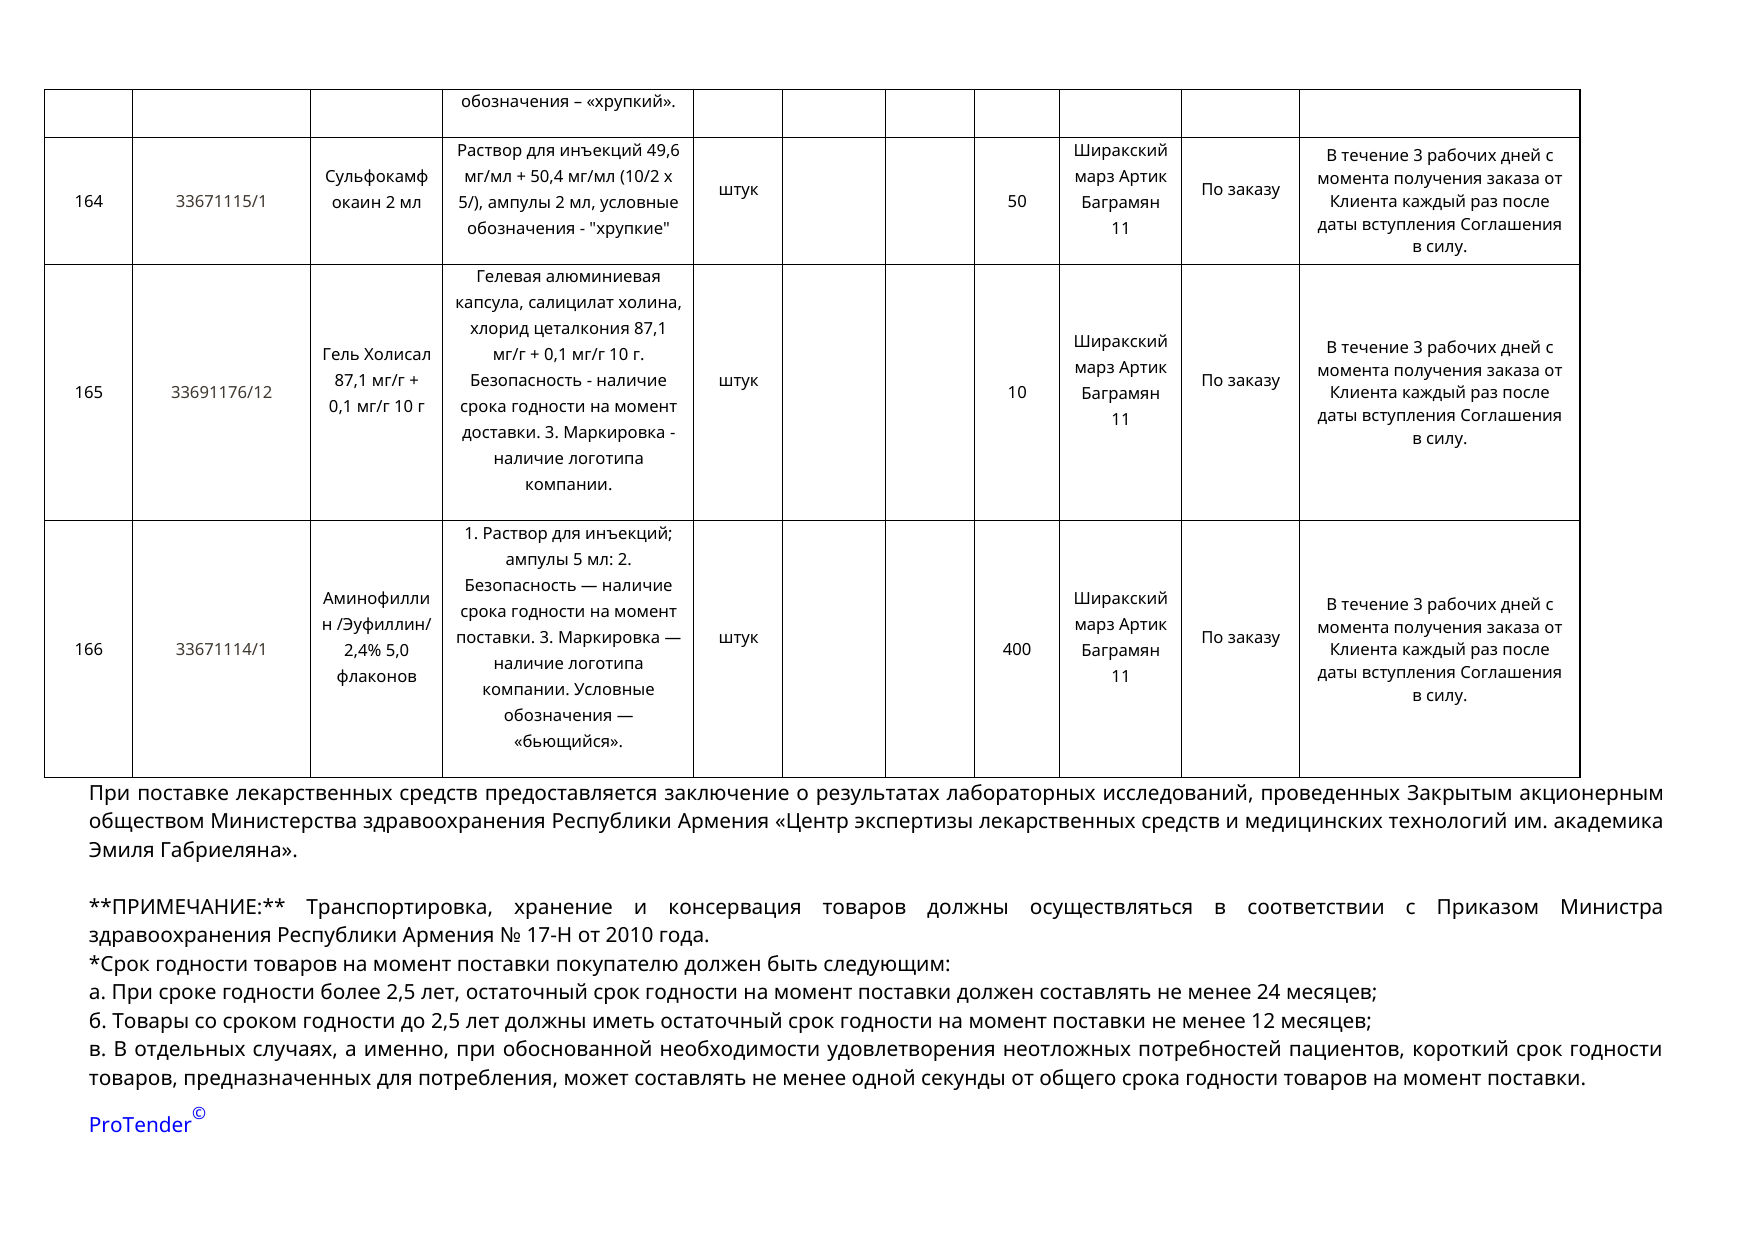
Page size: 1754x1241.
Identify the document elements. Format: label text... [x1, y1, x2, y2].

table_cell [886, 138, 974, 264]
text б. Товары со сроком годности до 2,5 лет должны иметь остаточный срок годности на момент поставки не менее 12 месяцев; [89, 1006, 1665, 1034]
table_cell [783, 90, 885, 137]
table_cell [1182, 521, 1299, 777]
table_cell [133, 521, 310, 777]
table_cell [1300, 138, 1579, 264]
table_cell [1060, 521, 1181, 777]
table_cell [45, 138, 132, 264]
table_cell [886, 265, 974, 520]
text При поставке лекарственных средств предоставляется заключение о результатах лабораторных исследований, проведенных Закрытым акционерным обществом Министерства здравоохранения Республики Армения «Центр экспертизы лекарственных средств и медицинских технологий им. академика Эмиля Габриеляна». [89, 778, 1665, 863]
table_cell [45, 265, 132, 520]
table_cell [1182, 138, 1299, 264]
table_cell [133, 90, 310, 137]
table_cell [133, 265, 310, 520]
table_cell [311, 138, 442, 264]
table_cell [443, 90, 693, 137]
text **ПРИМЕЧАНИЕ:** Транспортировка, хранение и консервация товаров должны осуществляться в соответствии с Приказом Министра здравоохранения Республики Армения № 17-Н от 2010 года. [89, 892, 1665, 949]
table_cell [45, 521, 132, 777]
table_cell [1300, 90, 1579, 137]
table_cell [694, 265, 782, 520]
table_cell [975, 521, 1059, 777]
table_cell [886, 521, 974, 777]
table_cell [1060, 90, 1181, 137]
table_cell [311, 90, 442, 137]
text *Срок годности товаров на момент поставки покупателю должен быть следующим: [89, 949, 1665, 977]
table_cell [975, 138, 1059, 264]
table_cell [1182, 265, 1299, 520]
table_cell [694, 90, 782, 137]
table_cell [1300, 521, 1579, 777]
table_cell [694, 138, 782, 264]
text а. При сроке годности более 2,5 лет, остаточный срок годности на момент поставки должен составлять не менее 24 месяцев; [89, 977, 1665, 1006]
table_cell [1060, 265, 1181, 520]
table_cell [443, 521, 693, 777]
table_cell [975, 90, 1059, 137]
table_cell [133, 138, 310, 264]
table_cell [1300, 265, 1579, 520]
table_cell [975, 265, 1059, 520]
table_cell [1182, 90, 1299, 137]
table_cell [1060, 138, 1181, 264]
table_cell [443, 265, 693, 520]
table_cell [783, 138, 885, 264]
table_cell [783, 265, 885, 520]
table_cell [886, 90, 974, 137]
text в. В отдельных случаях, а именно, при обоснованной необходимости удовлетворения неотложных потребностей пациентов, короткий срок годности товаров, предназначенных для потребления, может составлять не менее одной секунды от общего срока годности товаров на момент поставки. [89, 1034, 1665, 1091]
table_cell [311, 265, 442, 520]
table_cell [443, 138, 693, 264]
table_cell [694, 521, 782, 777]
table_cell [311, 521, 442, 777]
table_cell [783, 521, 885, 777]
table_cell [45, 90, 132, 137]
